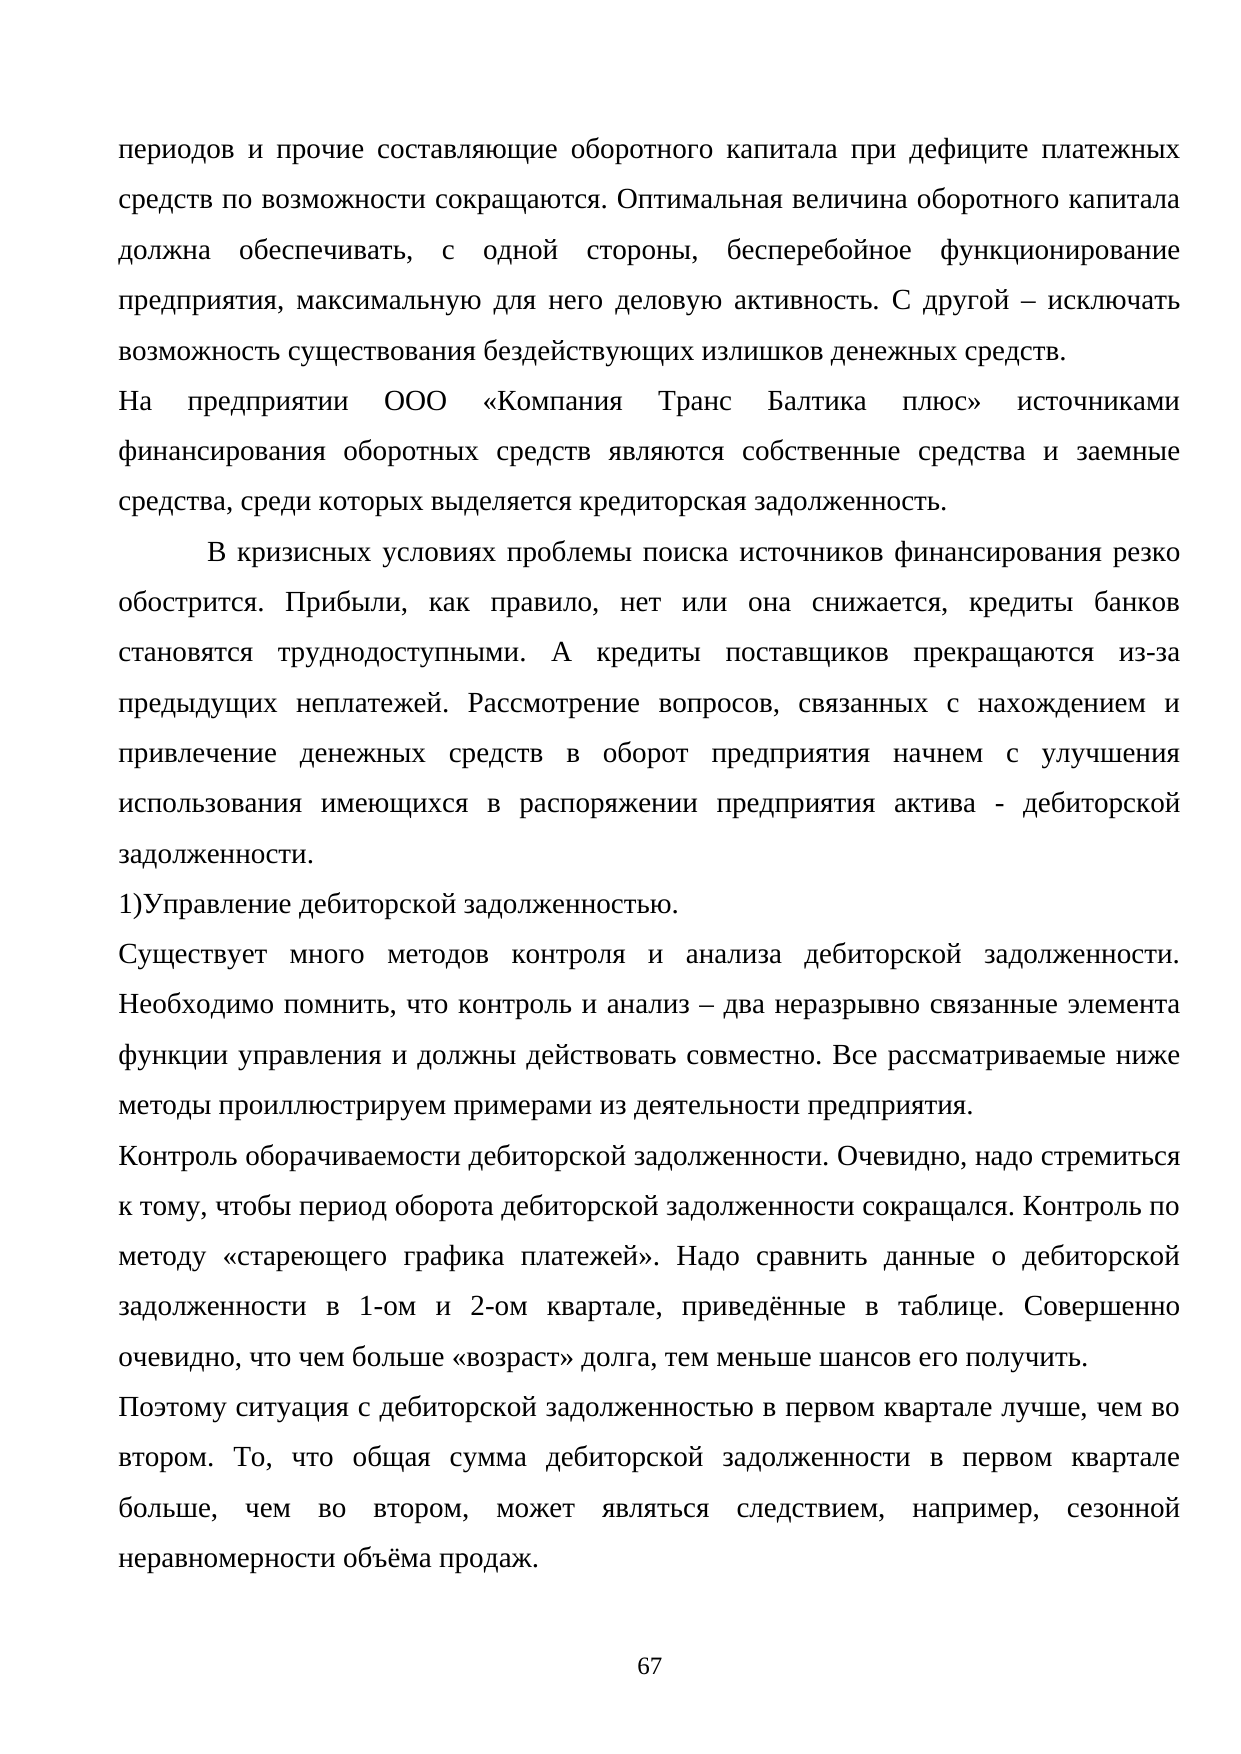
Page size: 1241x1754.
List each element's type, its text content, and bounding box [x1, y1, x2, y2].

text Контроль оборачиваемости дебиторской задолженности. Очевидно, надо стремиться к тому, чтобы период оборота дебиторской задолженности сокращался. Контроль по методу «стареющего графика платежей». Надо сравнить данные о дебиторской задолженности в 1-ом и 2-ом квартале, приведённые в таблице. Совершенно очевидно, что чем больше «возраст» долга, тем меньше шансов его получить. [118, 1138, 1181, 1372]
text Существует много методов контроля и анализа дебиторской задолженности. Необходимо помнить, что контроль и анализ – два неразрывно связанные элемента функции управления и должны действовать совместно. Все рассматриваемые ниже методы проиллюстрируем примерами из деятельности предприятия. [118, 936, 1181, 1121]
text В кризисных условиях проблемы поиска источников финансирования резко обострится. Прибыли, как правило, нет или она снижается, кредиты банков становятся труднодоступными. А кредиты поставщиков прекращаются из-за предыдущих неплатежей. Рассмотрение вопросов, связанных с нахождением и привлечение денежных средств в оборот предприятия начнем с улучшения использования имеющихся в распоряжении предприятия актива - дебиторской задолженности. [118, 534, 1181, 869]
text 1)Управление дебиторской задолженностью. [118, 886, 1181, 919]
text Поэтому ситуация с дебиторской задолженностью в первом квартале лучше, чем во втором. То, что общая сумма дебиторской задолженности в первом квартале больше, чем во втором, может являться следствием, например, сезонной неравномерности объёма продаж. [118, 1389, 1181, 1574]
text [118, 131, 1181, 366]
text На предприятии ООО «Компания Транс Балтика плюс» источниками финансирования оборотных средств являются собственные средства и заемные средства, среди которых выделяется кредиторская задолженность. [118, 383, 1181, 517]
